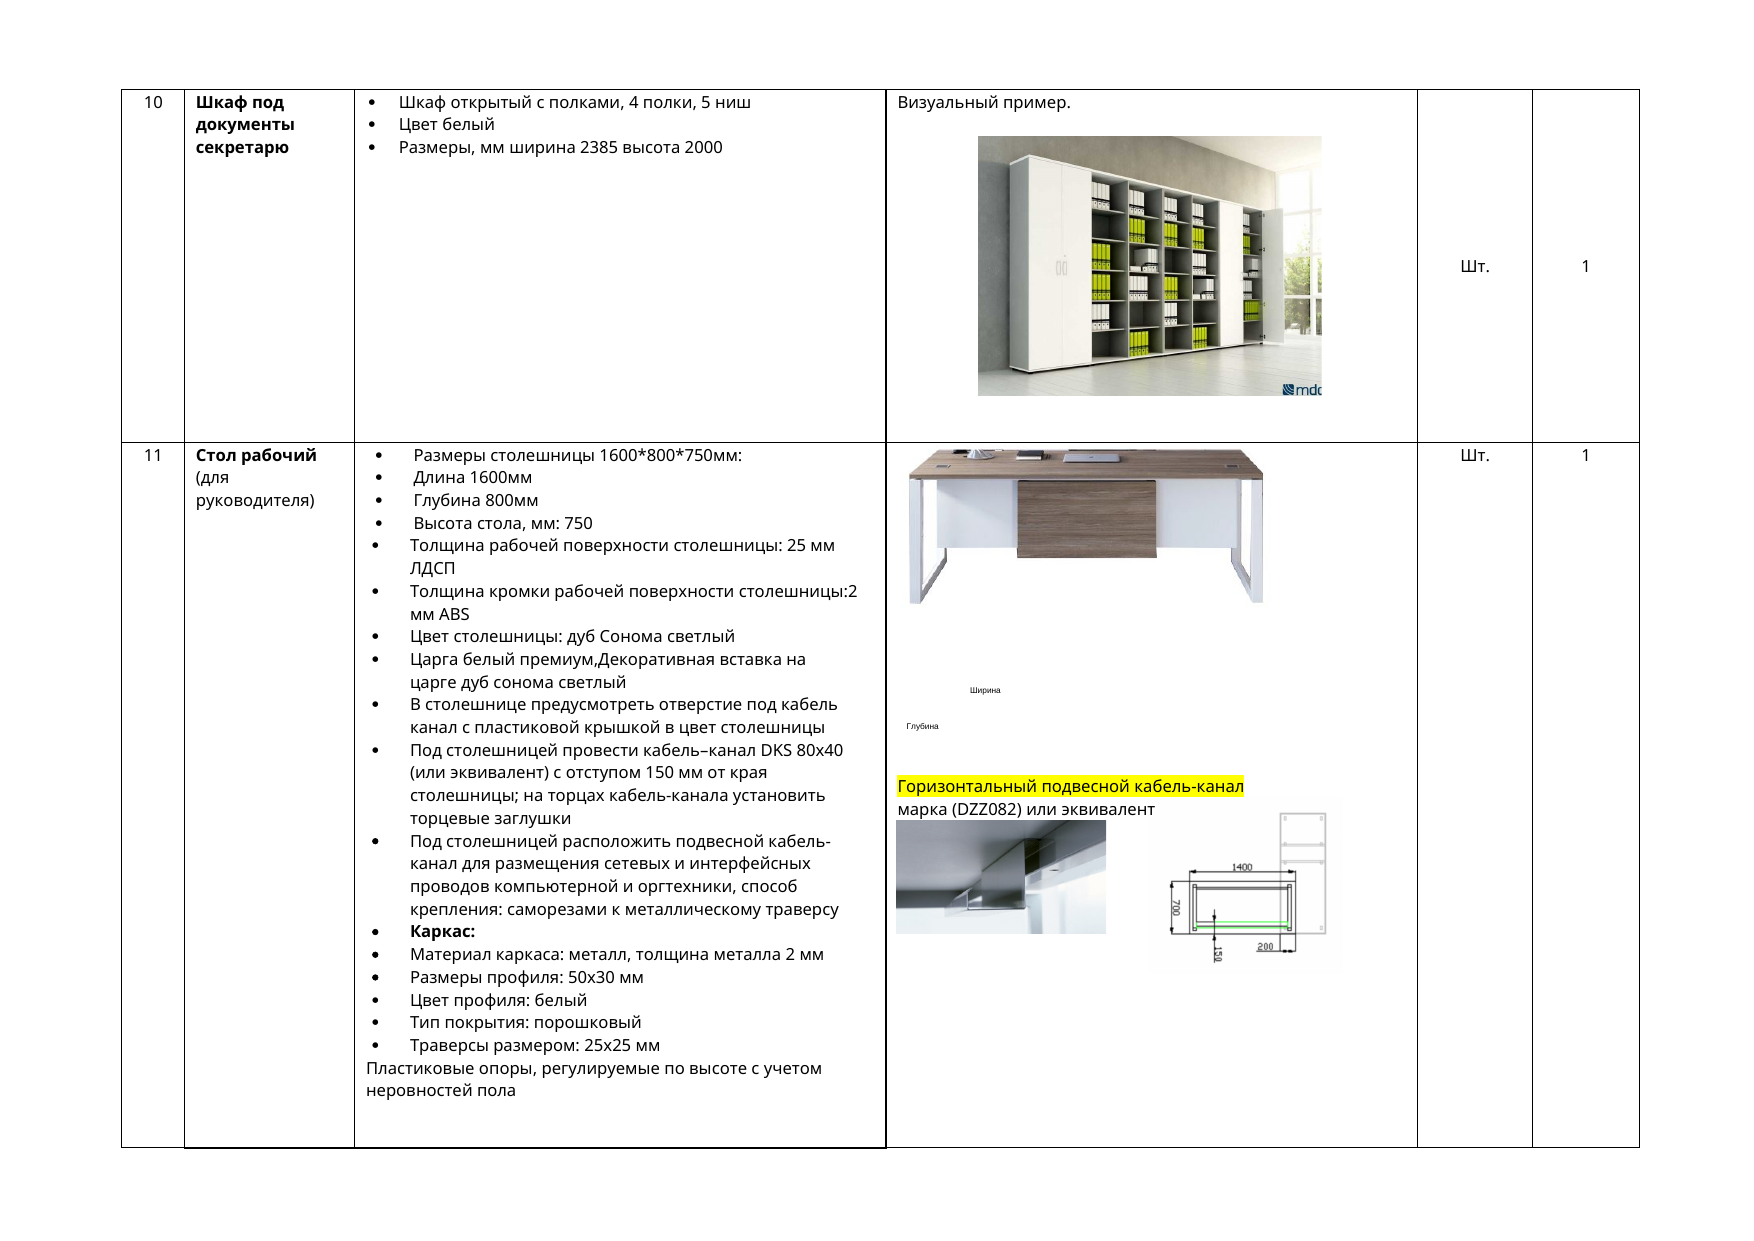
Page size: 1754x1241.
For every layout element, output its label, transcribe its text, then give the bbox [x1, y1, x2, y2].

table_cell Визуальный пример. [887, 90, 1417, 442]
table_cell Шкаф открытый с полками, 4 полки, 5 ниш Цвет белый Размеры, мм ширина 2385 высота 2000 [355, 90, 885, 442]
picture [896, 820, 1107, 934]
table_cell 1 [1533, 90, 1639, 442]
table_cell 11 [122, 443, 184, 1147]
picture [897, 443, 1277, 616]
picture [978, 136, 1322, 396]
table_cell Шкаф под документы секретарю [185, 90, 354, 442]
table_cell 1 [1533, 443, 1639, 1147]
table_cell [887, 443, 1417, 1147]
table_cell 10 [122, 90, 184, 442]
table_cell Шт. [1418, 443, 1532, 1147]
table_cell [185, 443, 354, 1147]
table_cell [355, 443, 885, 1147]
table_cell Шт. [1418, 90, 1532, 442]
